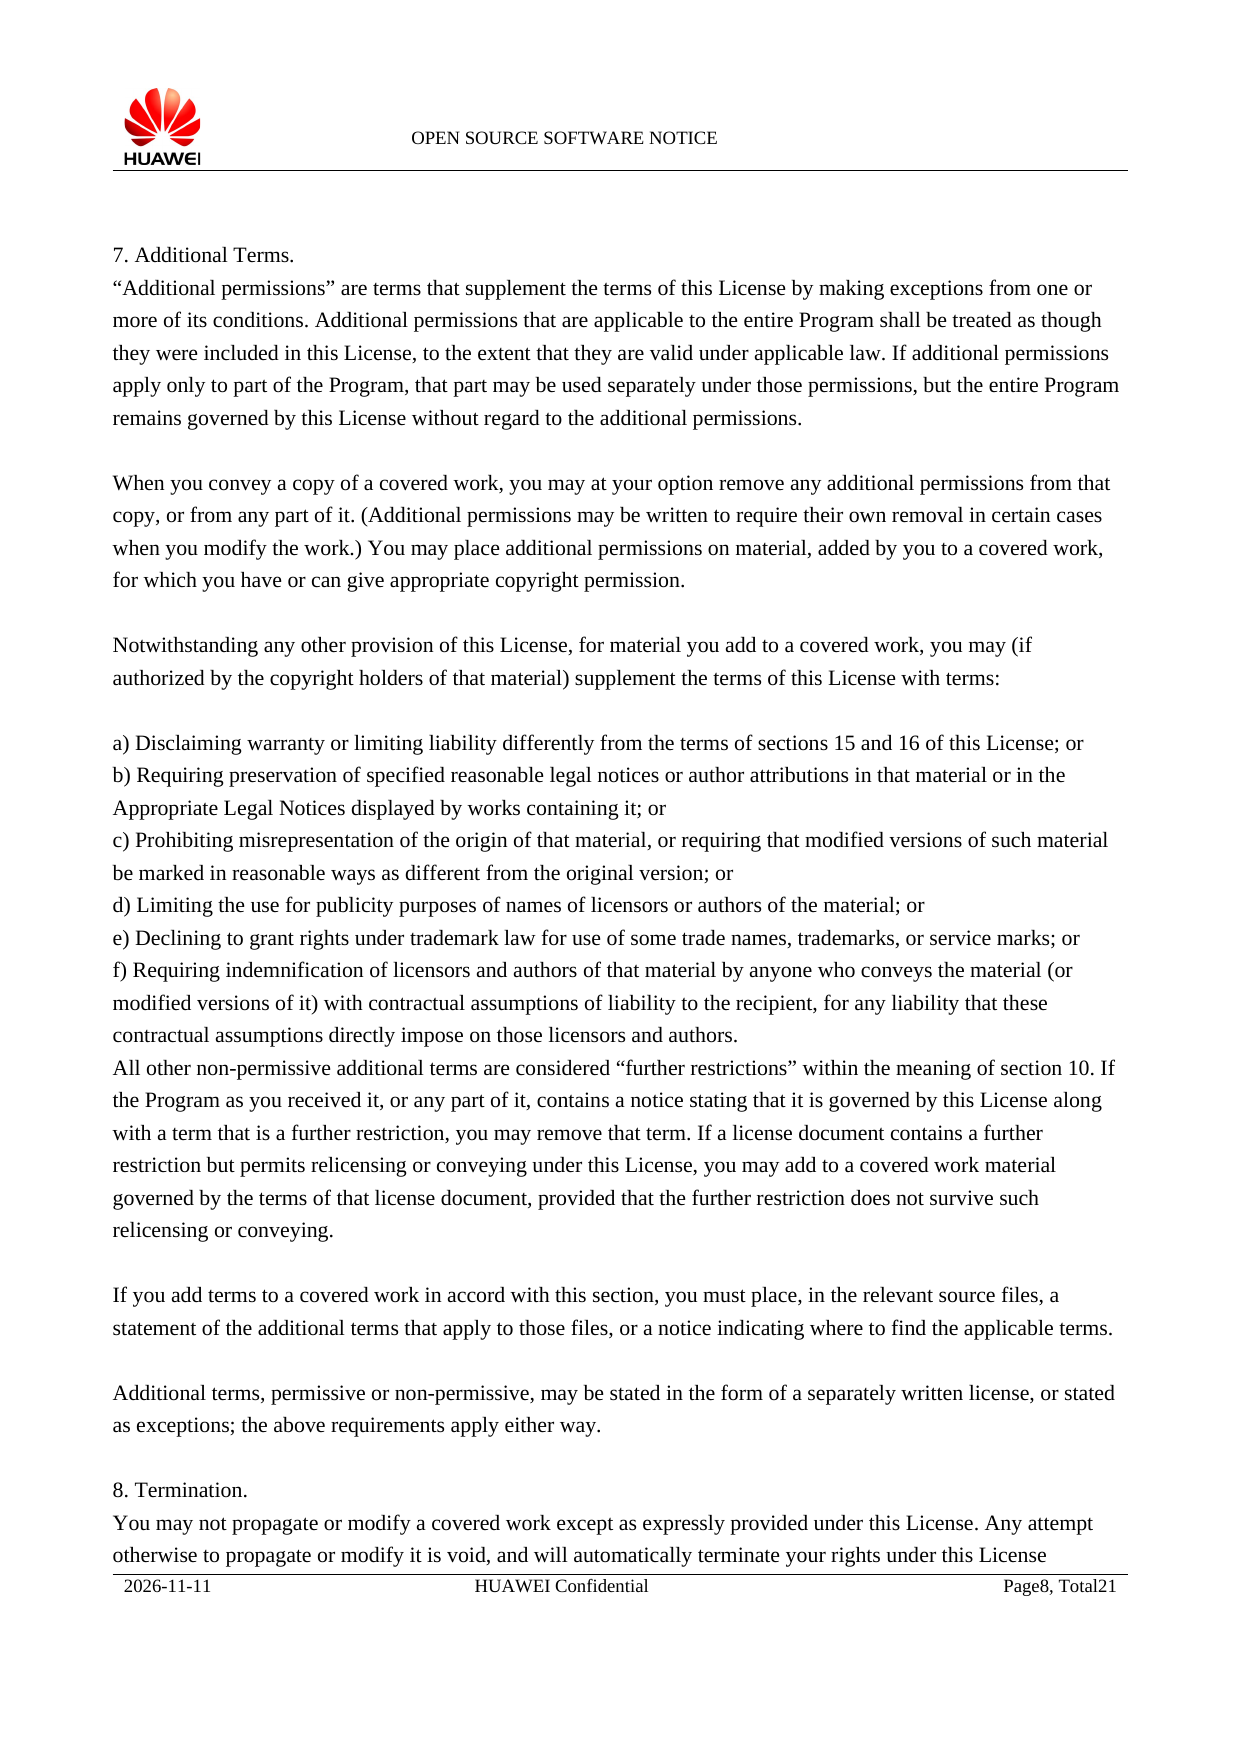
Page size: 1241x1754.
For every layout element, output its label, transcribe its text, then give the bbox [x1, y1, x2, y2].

picture [124, 88, 201, 165]
